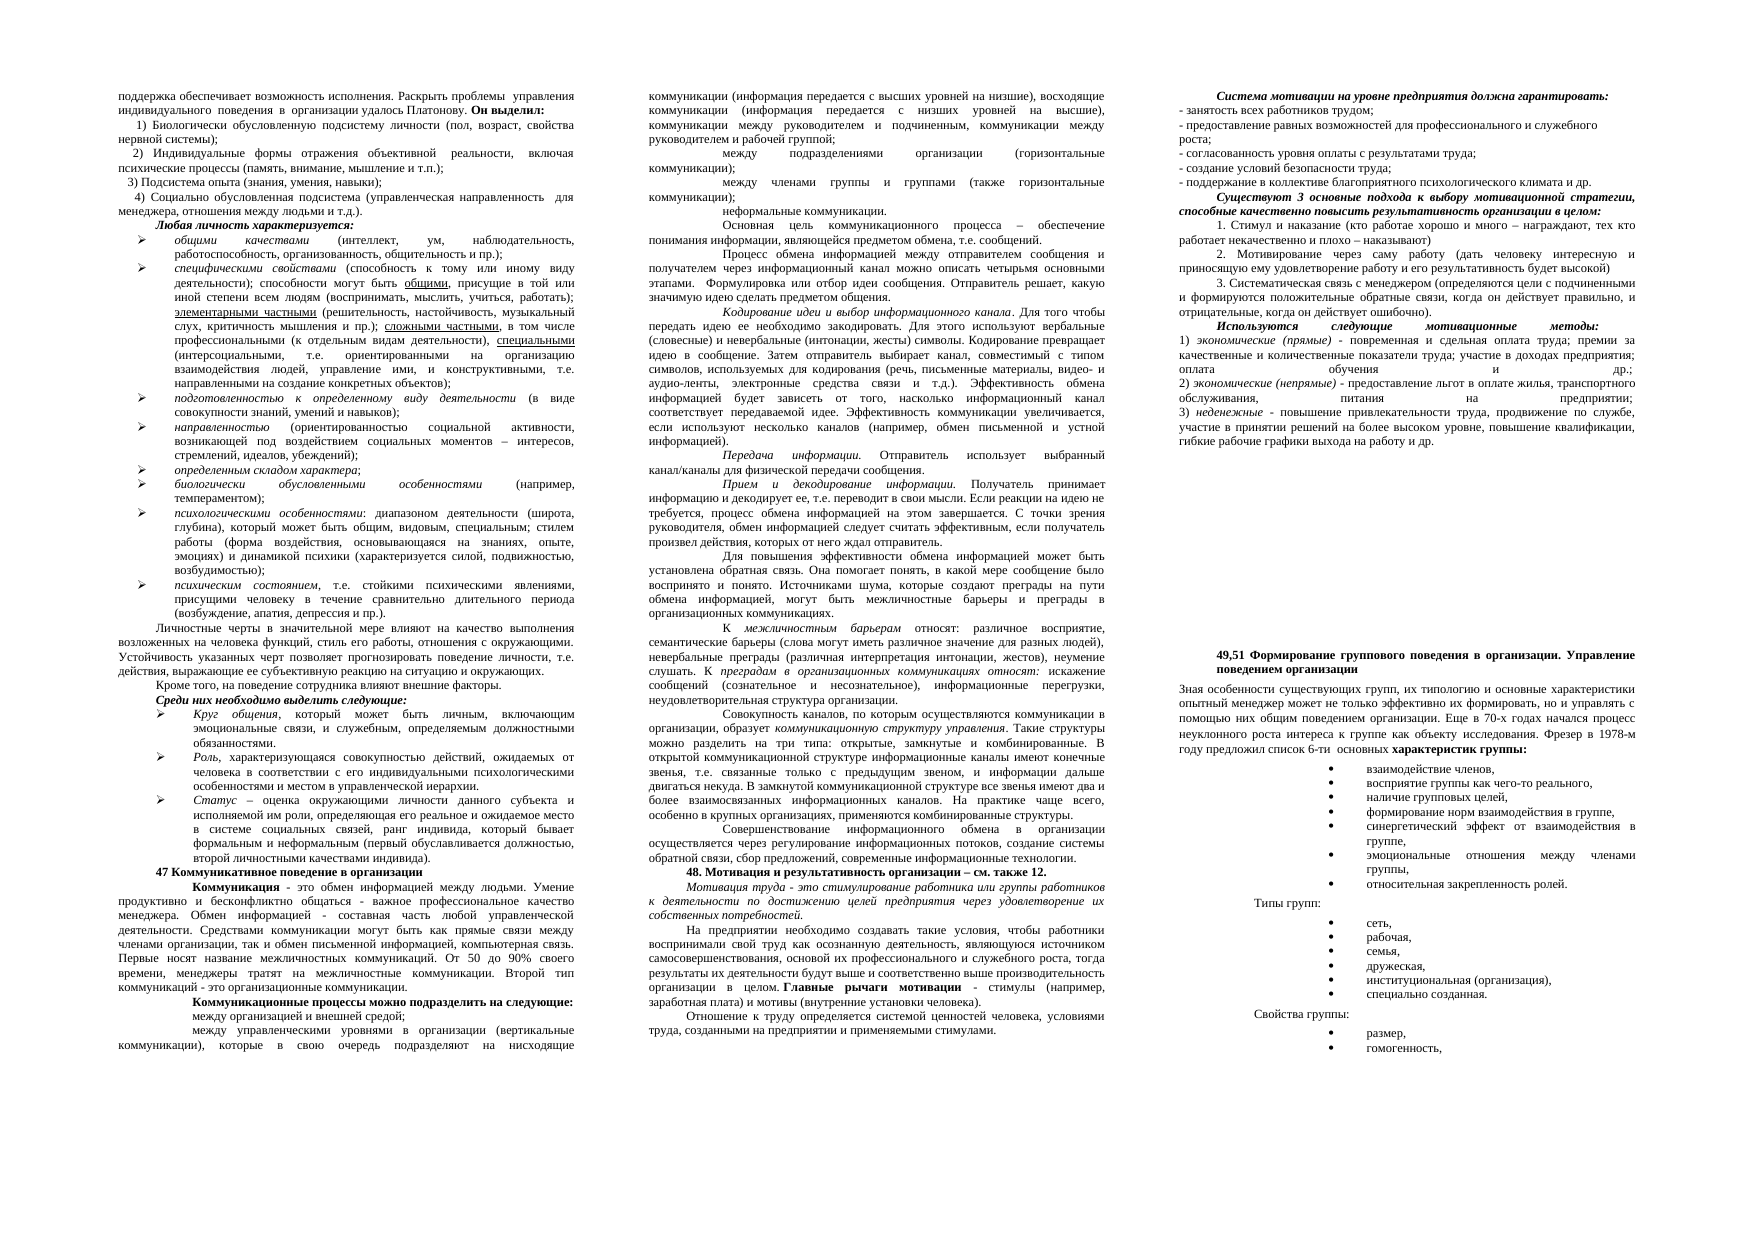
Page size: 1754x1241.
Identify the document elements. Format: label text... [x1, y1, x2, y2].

text Свойства группы: [1254, 1007, 1636, 1021]
list размер, [1329, 1026, 1636, 1041]
text Система мотивации на уровне предприятия должна гарантировать: - занятость всех работников трудом; - предоставление равных возможностей для профессионального и служебного роста; - согласованность уровня оплаты с результатами труда; - создание условий безопасности труда; - поддержание в коллективе благоприятного психологического климата и др. [1179, 89, 1636, 189]
text 1) Биологически обусловленную подсистему личности (пол, возраст, свойства нервной системы); [118, 117, 575, 146]
list подготовленностью к определенному виду деятельности (в виде совокупности знаний, умений и навыков); [137, 391, 575, 419]
list биологически обусловленными особенностями (например, темпераментом); [137, 477, 575, 506]
text Совершенствование информационного обмена в организации осуществляется через регулирование информационных потоков, создание системы обратной связи, сбор предложений, современные информационные технологии. [648, 822, 1105, 865]
list рабочая, [1329, 930, 1636, 944]
text Кроме того, на поведение сотрудника влияют внешние факторы. [118, 678, 575, 692]
text Мотивация труда - это стимулирование работника или группы работников к деятельности по достижению целей предприятия через удовлетворение их собственных потребностей. [648, 879, 1105, 922]
list дружеская, [1329, 958, 1636, 973]
list гомогенность, [1329, 1041, 1636, 1055]
text Среди них необходимо выделить следующие: [118, 692, 575, 707]
text Для повышения эффективности обмена информацией может быть установлена обратная связь. Она помогает понять, в какой мере сообщение было воспринято и понято. Источниками шума, которые создают преграды на пути обмена информацией, могут быть межличностные барьеры и преграды в организационных коммуникациях. [648, 549, 1105, 621]
text Процесс обмена информацией между отправителем сообщения и получателем через информационный канал можно описать четырьмя основными этапами. Формулировка или отбор идеи сообщения. Отправитель решает, какую значимую идею сделать предметом общения. [648, 247, 1105, 304]
list синергетический эффект от взаимодействия в группе, [1329, 819, 1636, 848]
text Коммуникация - это обмен информацией между людьми. Умение продуктивно и бесконфликтно общаться - важное профессиональное качество менеджера. Обмен информацией - составная часть любой управленческой деятельности. Средствами коммуникации могут быть как прямые связи между членами организации, так и обмен письменной информацией, компьютерная связь. Первые носят название межличностных коммуникаций. От 50 до 90% своего времени, менеджеры тратят на межличностные коммуникации. Второй тип коммуникаций - это организационные коммуникации. [118, 879, 575, 994]
text Совокупность каналов, по которым осуществляются коммуникации в организации, образует коммуникационную структуру управления. Такие структуры можно разделить на три типа: открытые, замкнутые и комбинированные. В открытой коммуникационной структуре информационные каналы имеют конечные звенья, т.е. связанные только с предыдущим звеном, и информации дальше двигаться некуда. В замкнутой коммуникационной структуре все звенья имеют два и более взаимосвязанных информационных каналов. На практике чаще всего, особенно в крупных организациях, применяются комбинированные структуры. [648, 707, 1105, 822]
list восприятие группы как чего-то реального, [1329, 776, 1636, 790]
text между управленческими уровнями в организации (вертикальные коммуникации), которые в свою очередь подразделяют на нисходящие коммуникации (информация передается с высших уровней на низшие), восходящие коммуникации (информация передается с низших уровней на высшие), коммуникации между руководителем и подчиненным, коммуникации между руководителем и рабочей группой; [648, 89, 1105, 146]
text Основная цель коммуникационного процесса – обеспечение понимания информации, являющейся предметом обмена, т.е. сообщений. [648, 218, 1105, 247]
text Любая личность характеризуется: [118, 218, 575, 232]
text 2) Индивидуальные формы отражения объективной реальности, включая психические процессы (память, внимание, мышление и т.п.); [118, 146, 575, 175]
list Статус – оценка окружающими личности данного субъекта и исполняемой им роли, определяющая его реальное и ожидаемое место в системе социальных связей, ранг индивида, который бывает формальным и неформальным (первый обуславливается должностью, второй личностными качествами индивида). [156, 793, 575, 865]
list направленностью (ориентированностью социальной активности, возникающей под воздействием социальных моментов – интересов, стремлений, идеалов, убеждений); [137, 419, 575, 462]
text Зная особенности существующих групп, их типологию и основные характеристики опытный менеджер может не только эффективно их формировать, но и управлять с помощью них общим поведением организации. Еще в 70-х годах начался процесс неуклонного роста интереса к группе как объекту исследования. Фрезер в 1978-м году предложил список 6-ти основных характеристик группы: [1179, 682, 1636, 756]
text Существуют 3 основные подхода к выбору мотивационной стратегии, способные качественно повысить результативность организации в целом: [1179, 189, 1636, 218]
list сеть, [1329, 915, 1636, 930]
list формирование норм взаимодействия в группе, [1329, 804, 1636, 819]
list Круг общения, который может быть личным, включающим эмоциональные связи, и служебным, определяемым должностными обязанностями. [156, 707, 575, 750]
text между организацией и внешней средой; [118, 1009, 575, 1023]
text между членами группы и группами (также горизонтальные коммуникации); [648, 175, 1105, 204]
list относительная закрепленность ролей. [1329, 876, 1636, 891]
text Передача информации. Отправитель использует выбранный канал/каналы для физической передачи сообщения. [648, 448, 1105, 477]
text Кодирование идеи и выбор информационного канала. Для того чтобы передать идею ее необходимо закодировать. Для этого используют вербальные (словесные) и невербальные (интонации, жесты) символы. Кодирование превращает идею в сообщение. Затем отправитель выбирает канал, совместимый с типом символов, используемых для кодирования (речь, письменные материалы, видео- и аудио-ленты, электронные средства связи и т.д.). Эффективность обмена информацией будет зависеть от того, насколько информационный канал соответствует передаваемой идее. Эффективность коммуникации увеличивается, если используют несколько каналов (например, обмен письменной и устной информацией). [648, 304, 1105, 448]
list специально созданная. [1329, 987, 1636, 1002]
text 3. Систематическая связь с менеджером (определяются цели с подчиненными и формируются положительные обратные связи, когда он действует правильно, и отрицательные, когда он действует ошибочно). [1179, 276, 1636, 319]
text К межличностным барьерам относят: различное восприятие, семантические барьеры (слова могут иметь различное значение для разных людей), невербальные преграды (различная интерпретация интонации, жестов), неумение слушать. К преградам в организационных коммуникациях относят: искажение сообщений (сознательное и несознательное), информационные перегрузки, неудовлетворительная структура организации. [648, 621, 1105, 707]
text На предприятии необходимо создавать такие условия, чтобы работники воспринимали свой труд как осознанную деятельность, являющуюся источником самосовершенствования, основой их профессионального и служебного роста, тогда результаты их деятельности будут выше и соответственно выше производительность организации в целом. Главные рычаги мотивации - стимулы (например, заработная плата) и мотивы (внутренние установки человека). [648, 922, 1105, 1009]
text 1. Стимул и наказание (кто работае хорошо и много – награждают, тех кто работает некачественно и плохо – наказывают) [1179, 218, 1636, 247]
list взаимодействие членов, [1329, 761, 1636, 776]
list определенным складом характера; [137, 462, 575, 477]
list институциональная (организация), [1329, 973, 1636, 987]
text Личностные черты в значительной мере влияют на качество выполнения возложенных на человека функций, стиль его работы, отношения с окружающими. Устойчивость указанных черт позволяет прогнозировать поведение личности, т.е. действия, выражающие ее субъективную реакцию на ситуацию и окружающих. [118, 621, 575, 678]
list наличие групповых целей, [1329, 790, 1636, 804]
list специфическими свойствами (способность к тому или иному виду деятельности); способности могут быть общими, присущие в той или иной степени всем людям (воспринимать, мыслить, учиться, работать); элементарными частными (решительность, настойчивость, музыкальный слух, критичность мышления и пр.); сложными частными, в том числе профессиональными (к отдельным видам деятельности), специальными (интерсоциальными, т.е. ориентированными на организацию взаимодействия людей, управление ими, и конструктивными, т.е. направленными на создание конкретных объектов); [137, 261, 575, 391]
text 4) Социально обусловленная подсистема (управленческая направленность для менеджера, отношения между людьми и т.д.). [118, 189, 575, 218]
list эмоциональные отношения между членами группы, [1329, 848, 1636, 876]
list семья, [1329, 944, 1636, 958]
text 2. Мотивирование через саму работу (дать человеку интересную и приносящую ему удовлетворение работу и его результативность будет высокой) [1179, 247, 1636, 276]
text Прием и декодирование информации. Получатель принимает информацию и декодирует ее, т.е. переводит в свои мысли. Если реакции на идею не требуется, процесс обмена информацией на этом завершается. С точки зрения руководителя, обмен информацией следует считать эффективным, если получатель произвел действия, которых от него ждал отправитель. [648, 477, 1105, 549]
list общими качествами (интеллект, ум, наблюдательность, работоспособность, организованность, общительность и пр.); [137, 232, 575, 261]
text 48. Мотивация и результативность организации – см. также 12. [648, 865, 1105, 879]
text Типы групп: [1254, 896, 1636, 910]
list психическим состоянием, т.е. стойкими психическими явлениями, присущими человеку в течение сравнительно длительного периода (возбуждение, апатия, депрессия и пр.). [137, 577, 575, 621]
text неформальные коммуникации. [648, 204, 1105, 218]
text между подразделениями организации (горизонтальные коммуникации); [648, 146, 1105, 175]
list психологическими особенностями: диапазоном деятельности (широта, глубина), который может быть общим, видовым, специальным; стилем работы (форма воздействия, основывающаяся на знаниях, опыте, эмоциях) и динамикой психики (характеризуется силой, подвижностью, возбудимостью); [137, 506, 575, 577]
text Отношение к труду определяется системой ценностей человека, условиями труда, созданными на предприятии и применяемыми стимулами. [648, 1009, 1105, 1037]
list Роль, характеризующаяся совокупностью действий, ожидаемых от человека в соответствии с его индивидуальными психологическими особенностями и местом в управленческой иерархии. [156, 750, 575, 793]
text 49,51 Формирование группового поведения в организации. Управление поведением организации [1216, 648, 1636, 677]
text 3) Подсистема опыта (знания, умения, навыки); [118, 175, 575, 189]
text 47 Коммуникативное поведение в организации [118, 865, 575, 879]
text Коммуникационные процессы можно подразделить на следующие: [118, 994, 575, 1009]
text Используются следующие мотивационные методы: 1) экономические (прямые) - повременная и сдельная оплата труда; премии за качественные и количественные показатели труда; участие в доходах предприятия; оплата обучения и др.; 2) экономические (непрямые) - предоставление льгот в оплате жилья, транспортного обслуживания, питания на предприятии; 3) неденежные - повышение привлекательности труда, продвижение по службе, участие в принятии решений на более высоком уровне, повышение квалификации, гибкие рабочие графики выхода на работу и др. [1179, 319, 1636, 448]
